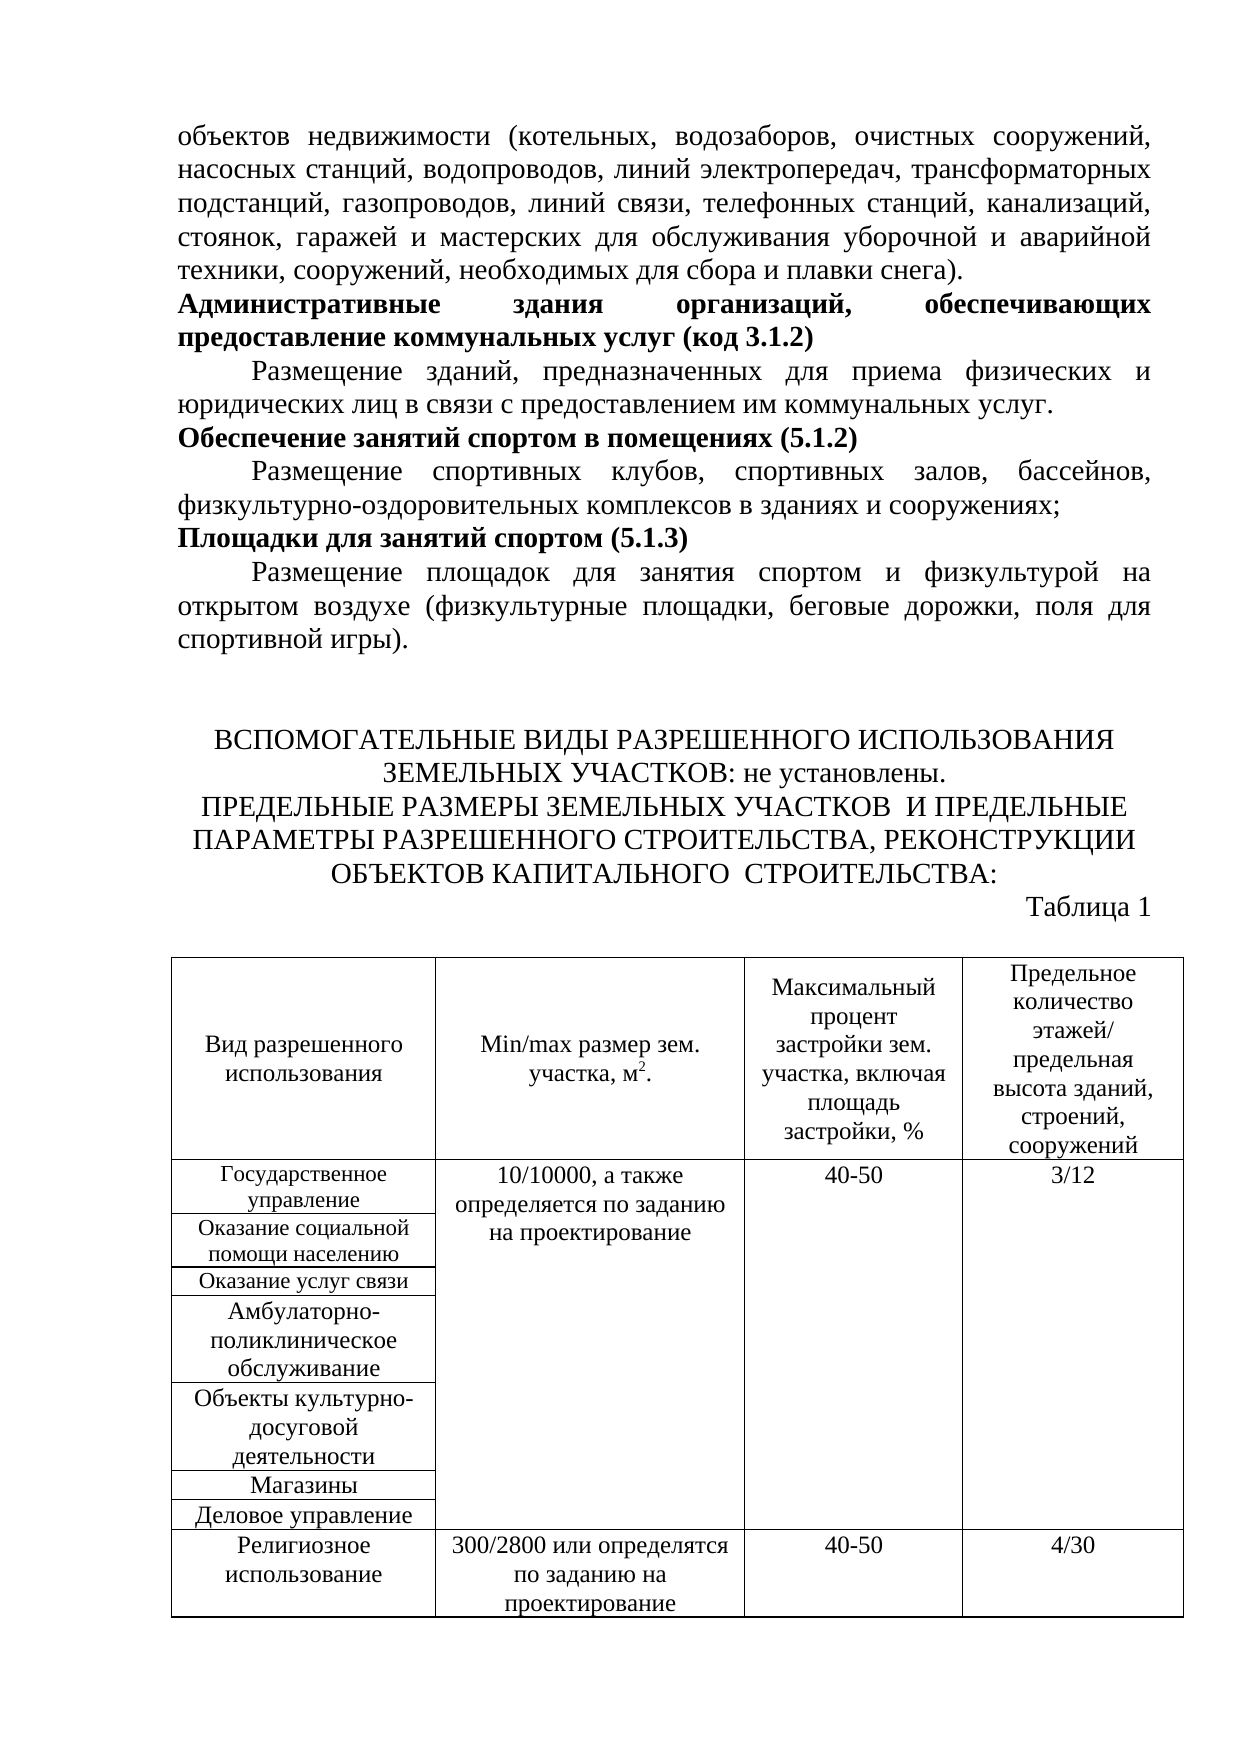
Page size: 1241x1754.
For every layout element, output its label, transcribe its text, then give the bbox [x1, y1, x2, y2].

text Обеспечение занятий спортом в помещениях (5.1.2) [177, 420, 1152, 453]
table_cell Деловое управление [172, 1500, 435, 1529]
table_cell Оказание социальной помощи населению [172, 1214, 435, 1266]
text Размещение спортивных клубов, спортивных залов, бассейнов, физкультурно-оздоровительных комплексов в зданиях и сооружениях; [177, 453, 1152, 521]
table_cell 40-50 [745, 1160, 962, 1529]
text Размещение площадок для занятия спортом и физкультурой на открытом воздухе (физкультурные площадки, беговые дорожки, поля для спортивной игры). [177, 554, 1152, 655]
table_cell Амбулаторно-поликлиническое обслуживание [172, 1296, 435, 1382]
table_cell Государственное управление [172, 1160, 435, 1213]
table_cell 4/30 [963, 1530, 1183, 1616]
text ВСПОМОГАТЕЛЬНЫЕ ВИДЫ РАЗРЕШЕННОГО ИСПОЛЬЗОВАНИЯ ЗЕМЕЛЬНЫХ УЧАСТКОВ: не установлены. [177, 722, 1152, 789]
table_cell Религиозное использование [172, 1530, 435, 1616]
table_cell Оказание услуг связи [172, 1268, 435, 1295]
text Административные здания организаций, обеспечивающих предоставление коммунальных услуг (код 3.1.2) [177, 286, 1152, 353]
table_header Максимальный процент застройки зем. участка, включая площадь застройки, % [745, 958, 962, 1159]
table_header Min/max размер зем. участка, м2. [436, 958, 744, 1159]
table_cell 300/2800 или определятся по заданию на проектирование [436, 1530, 744, 1616]
text Размещение зданий, предназначенных для приема физических и юридических лиц в связи с предоставлением им коммунальных услуг. [177, 353, 1152, 420]
table_header Вид разрешенного использования [172, 958, 435, 1159]
table_header Предельное количество этажей/ предельная высота зданий, строений, сооружений [963, 958, 1183, 1159]
text Площадки для занятий спортом (5.1.3) [177, 521, 1152, 554]
table_cell 40-50 [745, 1530, 962, 1616]
table_cell Объекты культурно-досуговой деятельности [172, 1383, 435, 1469]
text ПРЕДЕЛЬНЫЕ РАЗМЕРЫ ЗЕМЕЛЬНЫХ УЧАСТКОВ И ПРЕДЕЛЬНЫЕ ПАРАМЕТРЫ РАЗРЕШЕННОГО СТРОИТЕЛЬСТВА, РЕКОНСТРУКЦИИ ОБЪЕКТОВ КАПИТАЛЬНОГО СТРОИТЕЛЬСТВА: [177, 789, 1152, 889]
table_cell Магазины [172, 1471, 435, 1499]
table_cell 10/10000, а также определяется по заданию на проектирование [436, 1160, 744, 1529]
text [177, 118, 1152, 286]
table_cell 3/12 [963, 1160, 1183, 1529]
text Таблица 1 [177, 889, 1152, 923]
